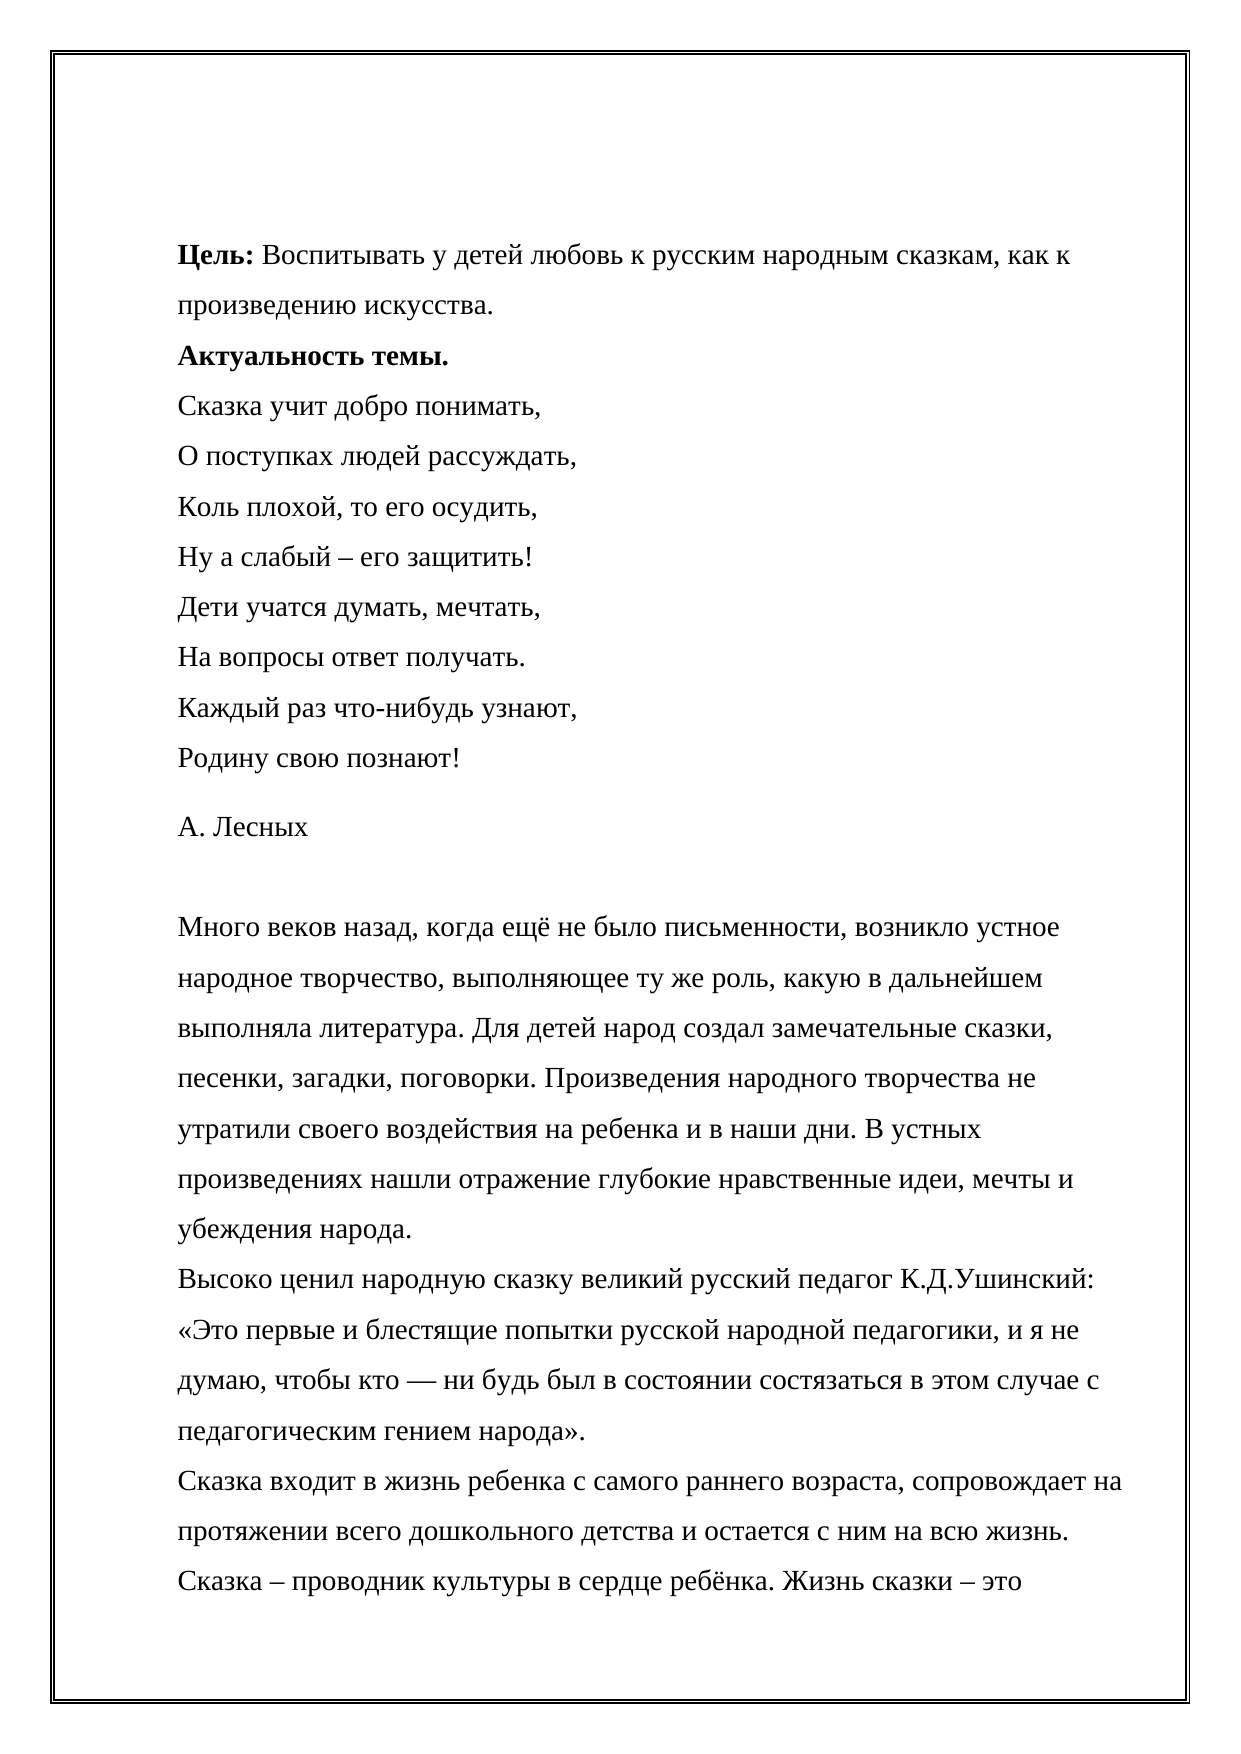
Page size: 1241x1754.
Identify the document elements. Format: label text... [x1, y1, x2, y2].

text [177, 809, 1152, 1597]
text Цель: Воспитывать у детей любовь к русским народным сказкам, как к произведению искусства. Актуальность темы. Сказка учит добро понимать, О поступках людей рассуждать, Коль плохой, то его осудить, Ну а слабый – его защитить! Дети учатся думать, мечтать, На вопросы ответ получать. Каждый раз что-нибудь узнают, Родину свою познают! [177, 237, 1152, 774]
